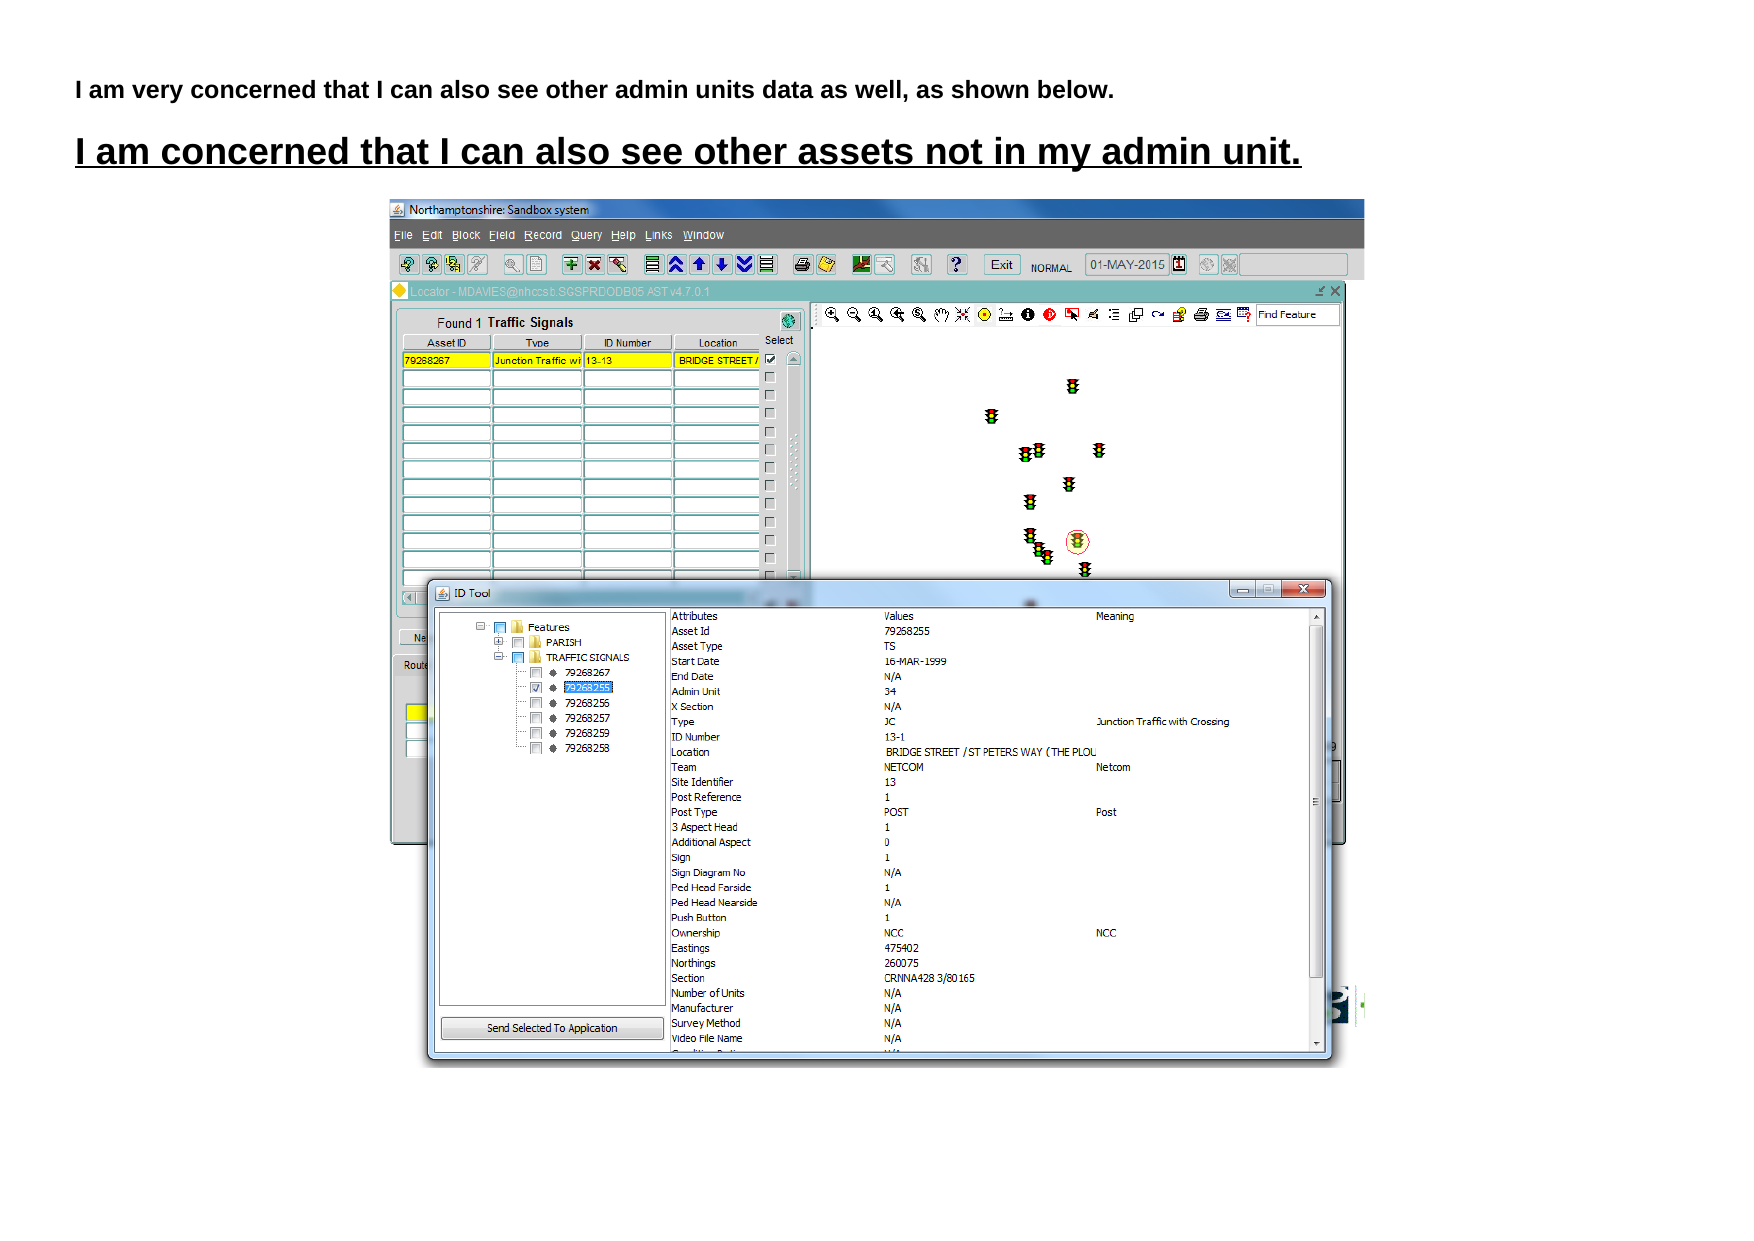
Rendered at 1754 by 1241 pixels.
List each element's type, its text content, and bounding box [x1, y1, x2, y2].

picture [389, 199, 1365, 1068]
text I am concerned that I can also see other assets not in my admin unit. [75, 129, 1679, 172]
text I am very concerned that I can also see other admin units data as well, as shown below. [75, 75, 1679, 104]
